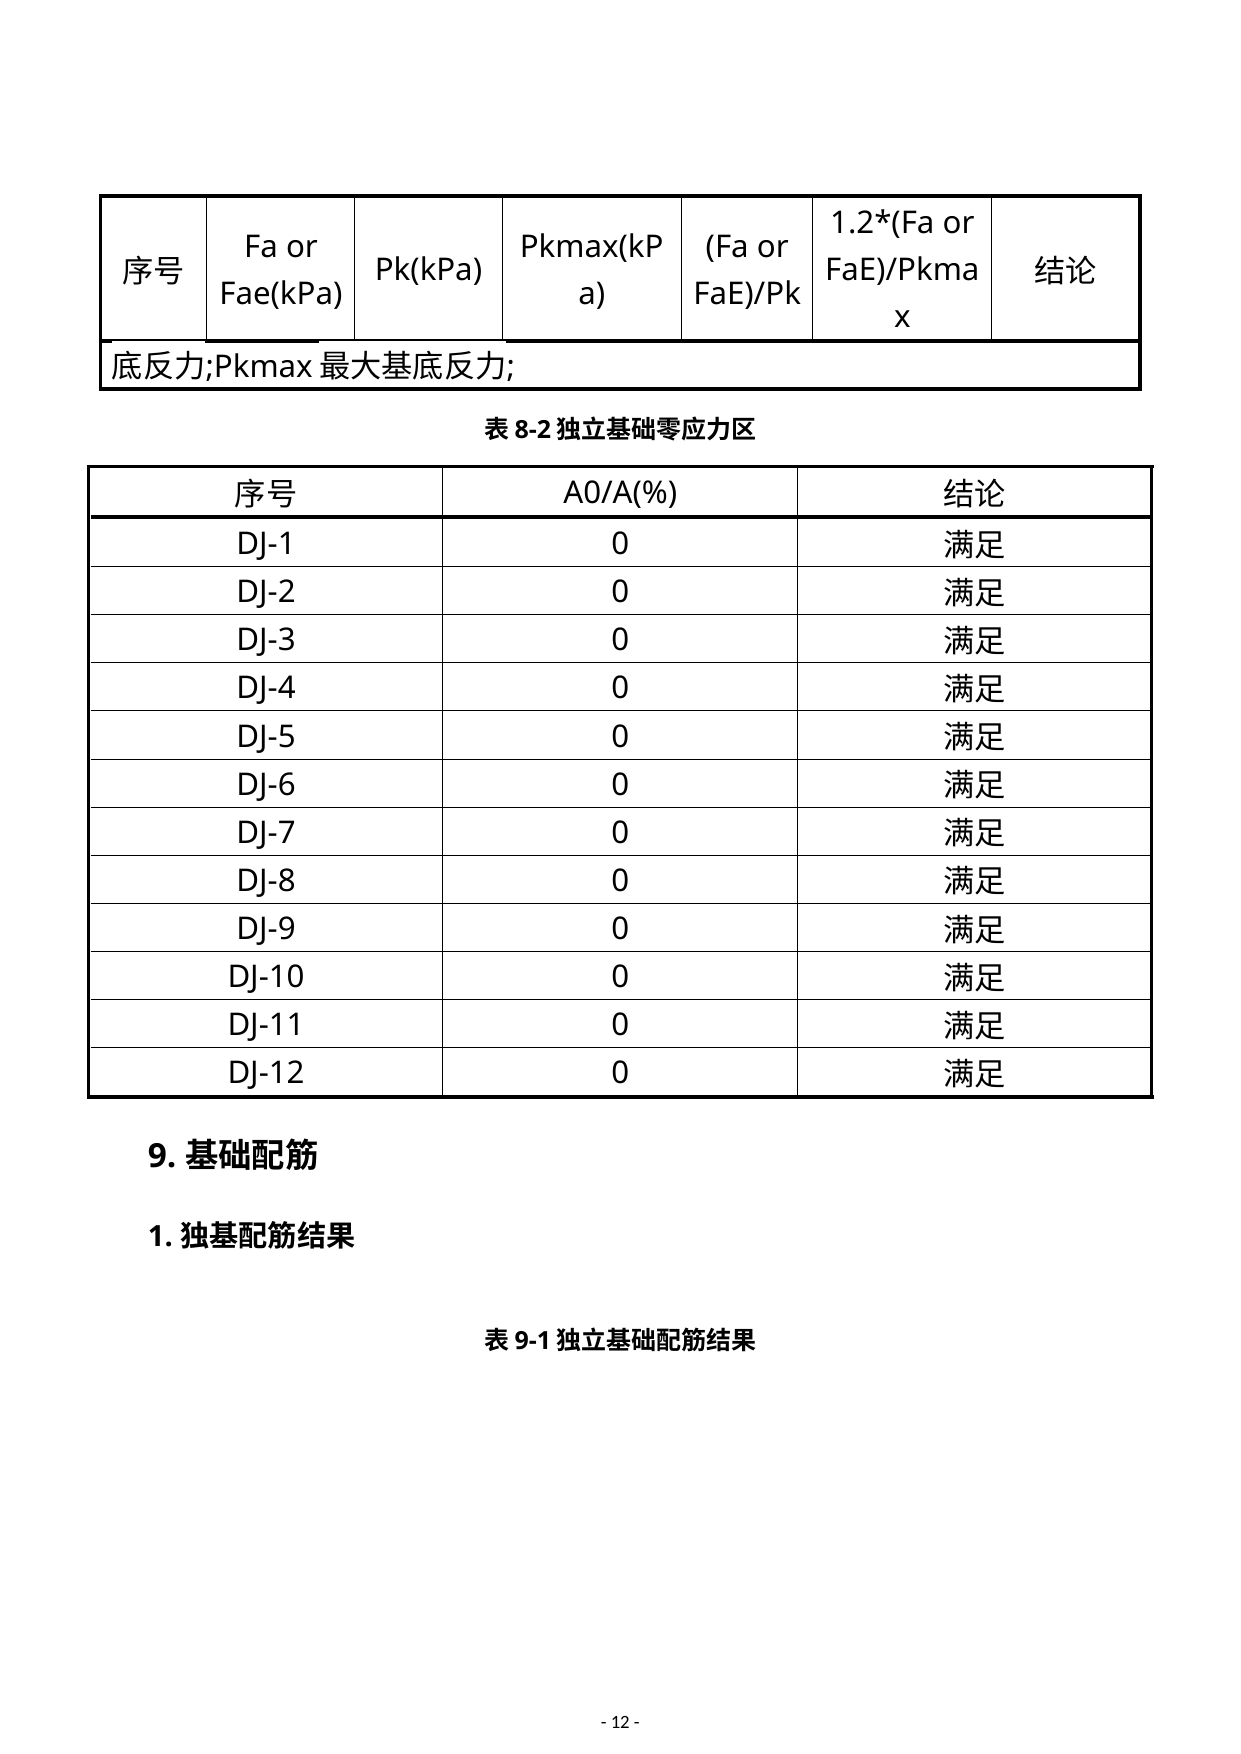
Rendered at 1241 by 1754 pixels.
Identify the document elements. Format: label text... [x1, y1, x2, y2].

table_cell DJ-6 [90, 760, 442, 807]
table_header 1.2*(Fa or FaE)/Pkmax [813, 198, 991, 339]
table_cell 满足 [798, 519, 1150, 566]
table_cell *Fa:修正后的地基承载力特征值;FaE:调整后的地基抗震承载力;Pk:平均基底反力;Pkmax最大基底反力; [102, 343, 1138, 387]
table_cell 满足 [798, 1048, 1150, 1095]
text 表8-2独立基础零应力区 [148, 404, 1093, 451]
table_cell 满足 [798, 567, 1150, 614]
table_header 序号 [90, 468, 442, 515]
table_cell 0 [443, 567, 797, 614]
table_cell DJ-4 [90, 663, 442, 710]
table_header A0/A(%) [443, 468, 797, 515]
table_cell 0 [443, 856, 797, 903]
table_cell 满足 [798, 615, 1150, 662]
table_cell 0 [443, 1000, 797, 1047]
table_cell DJ-11 [90, 1000, 442, 1047]
table_cell DJ-7 [90, 808, 442, 855]
table_header Fa or Fae(kPa) [207, 198, 354, 339]
table_cell 满足 [798, 711, 1150, 758]
table_cell 0 [443, 760, 797, 807]
table_cell 0 [443, 808, 797, 855]
table_cell 0 [443, 952, 797, 999]
table_cell DJ-8 [90, 856, 442, 903]
table_header 序号 [102, 198, 206, 339]
table_header (Fa or FaE)/Pk [682, 198, 812, 339]
table_cell 0 [443, 711, 797, 758]
table_cell 满足 [798, 952, 1150, 999]
table_cell DJ-1 [90, 516, 442, 566]
table_cell DJ-9 [90, 904, 442, 951]
table_cell DJ-2 [90, 567, 442, 614]
table_cell 满足 [798, 808, 1150, 855]
table_cell 满足 [798, 856, 1150, 903]
table_cell 满足 [798, 760, 1150, 807]
table_header Pk(kPa) [355, 198, 502, 339]
table_header 结论 [992, 198, 1138, 339]
table_header Pkmax(kPa) [503, 198, 681, 339]
table_cell 0 [443, 663, 797, 710]
table_cell 0 [443, 615, 797, 662]
table_cell DJ-5 [90, 711, 442, 758]
text 表9-1独立基础配筋结果 [148, 1315, 1093, 1362]
table_cell DJ-3 [90, 615, 442, 662]
table_cell 0 [443, 904, 797, 951]
table_cell 0 [443, 1048, 797, 1095]
table_cell 满足 [798, 904, 1150, 951]
table_cell 满足 [798, 663, 1150, 710]
table_cell DJ-12 [90, 1048, 442, 1095]
table_cell 0 [443, 519, 797, 566]
title 9. 基础配筋 [148, 1124, 1093, 1183]
table_cell DJ-10 [90, 952, 442, 999]
table_cell 满足 [798, 1000, 1150, 1047]
table_header 结论 [798, 468, 1150, 515]
subtitle 1. 独基配筋结果 [148, 1210, 1093, 1257]
